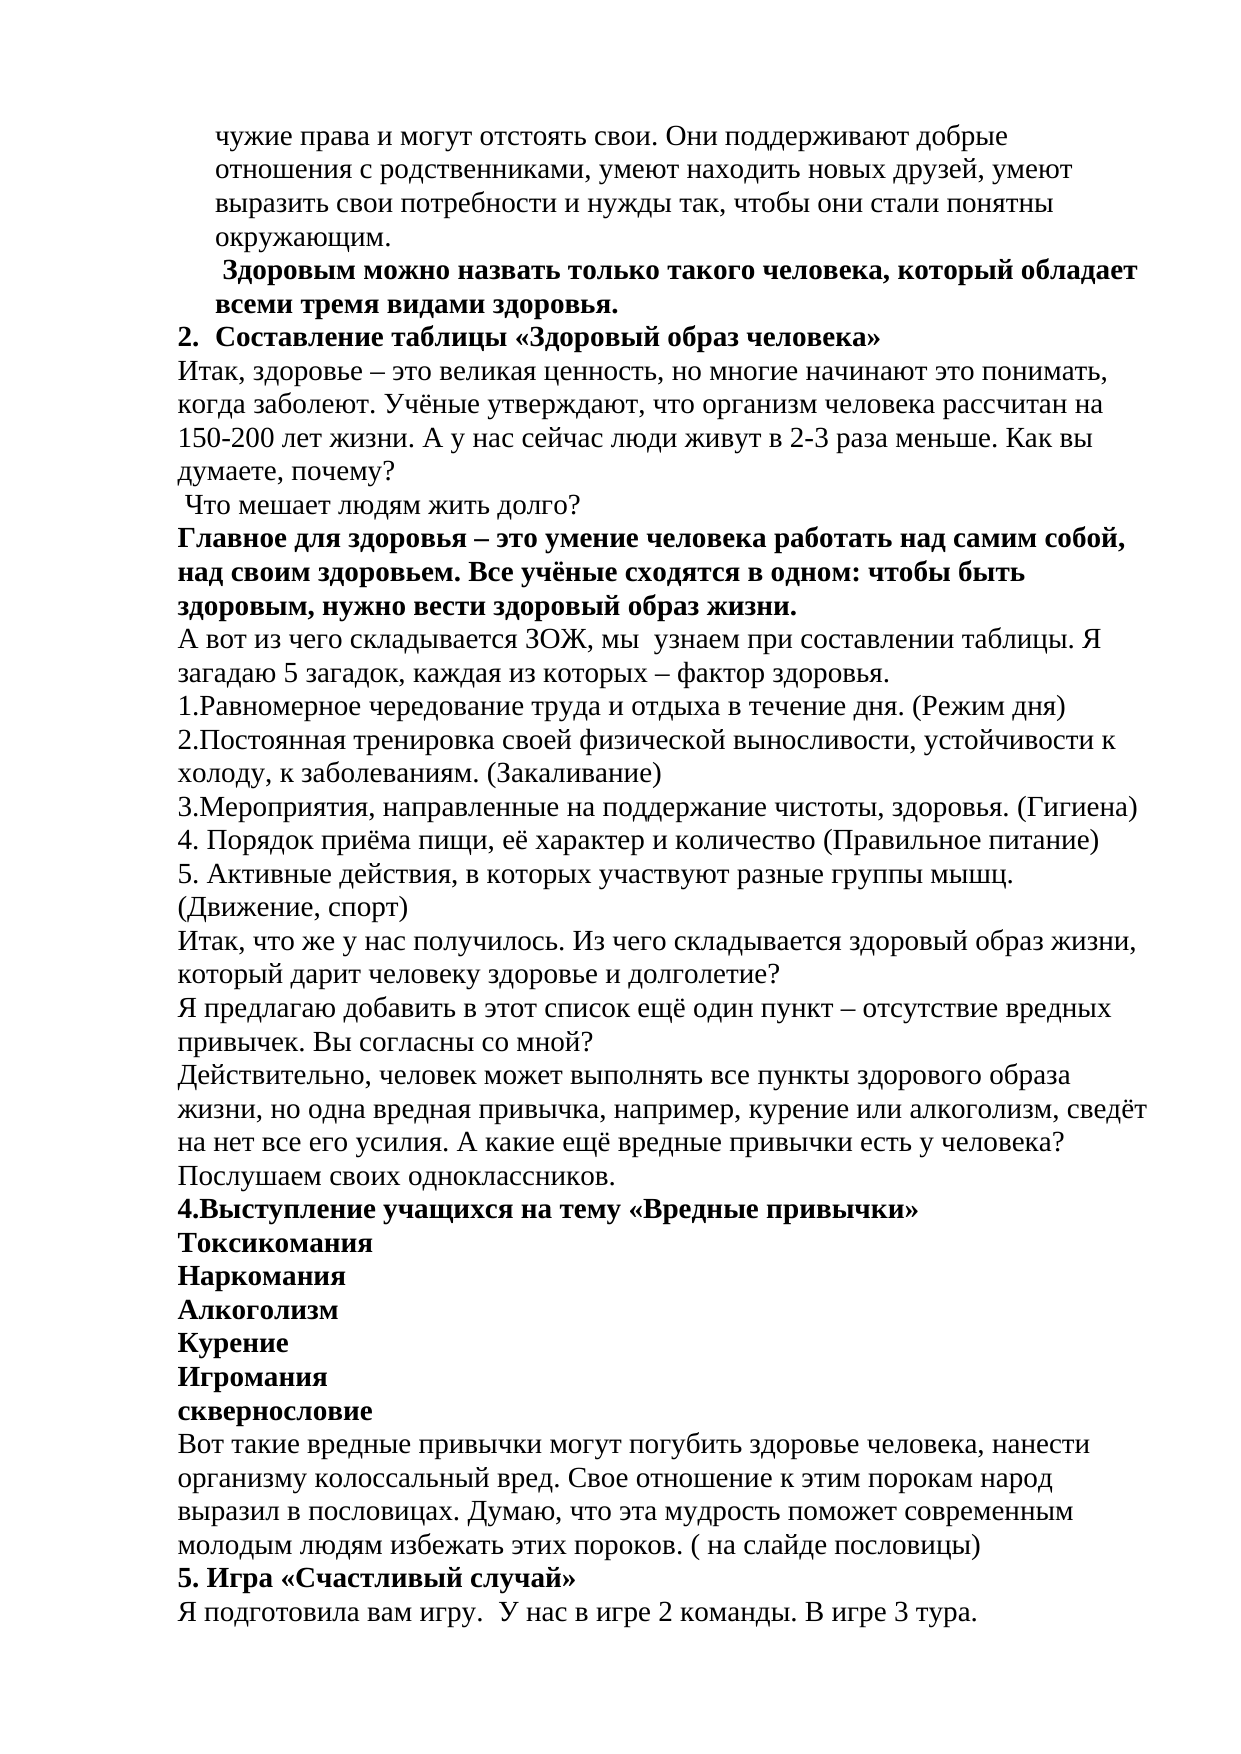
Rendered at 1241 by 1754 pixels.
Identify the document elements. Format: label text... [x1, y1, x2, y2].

text Я предлагаю добавить в этот список ещё один пункт – отсутствие вредных привычек. Вы согласны со мной? [177, 990, 1152, 1057]
text Игромания [177, 1359, 1152, 1393]
text Наркомания [177, 1258, 1152, 1292]
text Курение [177, 1326, 1152, 1359]
text 1.Равномерное чередование труда и отдыха в течение дня. (Режим дня) [177, 688, 1152, 722]
text 2.Постоянная тренировка своей физической выносливости, устойчивости к холоду, к заболеваниям. (Закаливание) [177, 722, 1152, 789]
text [215, 118, 1152, 252]
text 3.Мероприятия, направленные на поддержание чистоты, здоровья. (Гигиена) [177, 789, 1152, 822]
text 5. Активные действия, в которых участвуют разные группы мышц. (Движение, спорт) [177, 856, 1152, 923]
list Составление таблицы «Здоровый образ человека» [177, 319, 1152, 353]
text Здоровым можно назвать только такого человека, который обладает всеми тремя видами здоровья. [215, 252, 1152, 319]
text А вот из чего складывается ЗОЖ, мы узнаем при составлении таблицы. Я загадаю 5 загадок, каждая из которых – фактор здоровья. [177, 621, 1152, 688]
text сквернословие [177, 1393, 1152, 1426]
text Итак, что же у нас получилось. Из чего складывается здоровый образ жизни, который дарит человеку здоровье и долголетие? [177, 923, 1152, 990]
text Вот такие вредные привычки могут погубить здоровье человека, нанести организму колоссальный вред. Свое отношение к этим порокам народ выразил в пословицах. Думаю, что эта мудрость поможет современным молодым людям избежать этих пороков. ( на слайде пословицы) [177, 1426, 1152, 1560]
text 4. Порядок приёма пищи, её характер и количество (Правильное питание) [177, 822, 1152, 856]
text Я подготовила вам игру. У нас в игре 2 команды. В игре 3 тура. [177, 1594, 1152, 1627]
text Главное для здоровья – это умение человека работать над самим собой, над своим здоровьем. Все учёные сходятся в одном: чтобы быть здоровым, нужно вести здоровый образ жизни. [177, 521, 1152, 621]
text Токсикомания [177, 1225, 1152, 1258]
text Что мешает людям жить долго? [177, 487, 1152, 521]
text Алкоголизм [177, 1292, 1152, 1326]
text 5. Игра «Счастливый случай» [177, 1560, 1152, 1594]
text Итак, здоровье – это великая ценность, но многие начинают это понимать, когда заболеют. Учёные утверждают, что организм человека рассчитан на 150-200 лет жизни. А у нас сейчас люди живут в 2-3 раза меньше. Как вы думаете, почему? [177, 353, 1152, 487]
text 4.Выступление учащихся на тему «Вредные привычки» [177, 1191, 1152, 1225]
text Действительно, человек может выполнять все пункты здорового образа жизни, но одна вредная привычка, например, курение или алкоголизм, сведёт на нет все его усилия. А какие ещё вредные привычки есть у человека? Послушаем своих одноклассников. [177, 1057, 1152, 1191]
